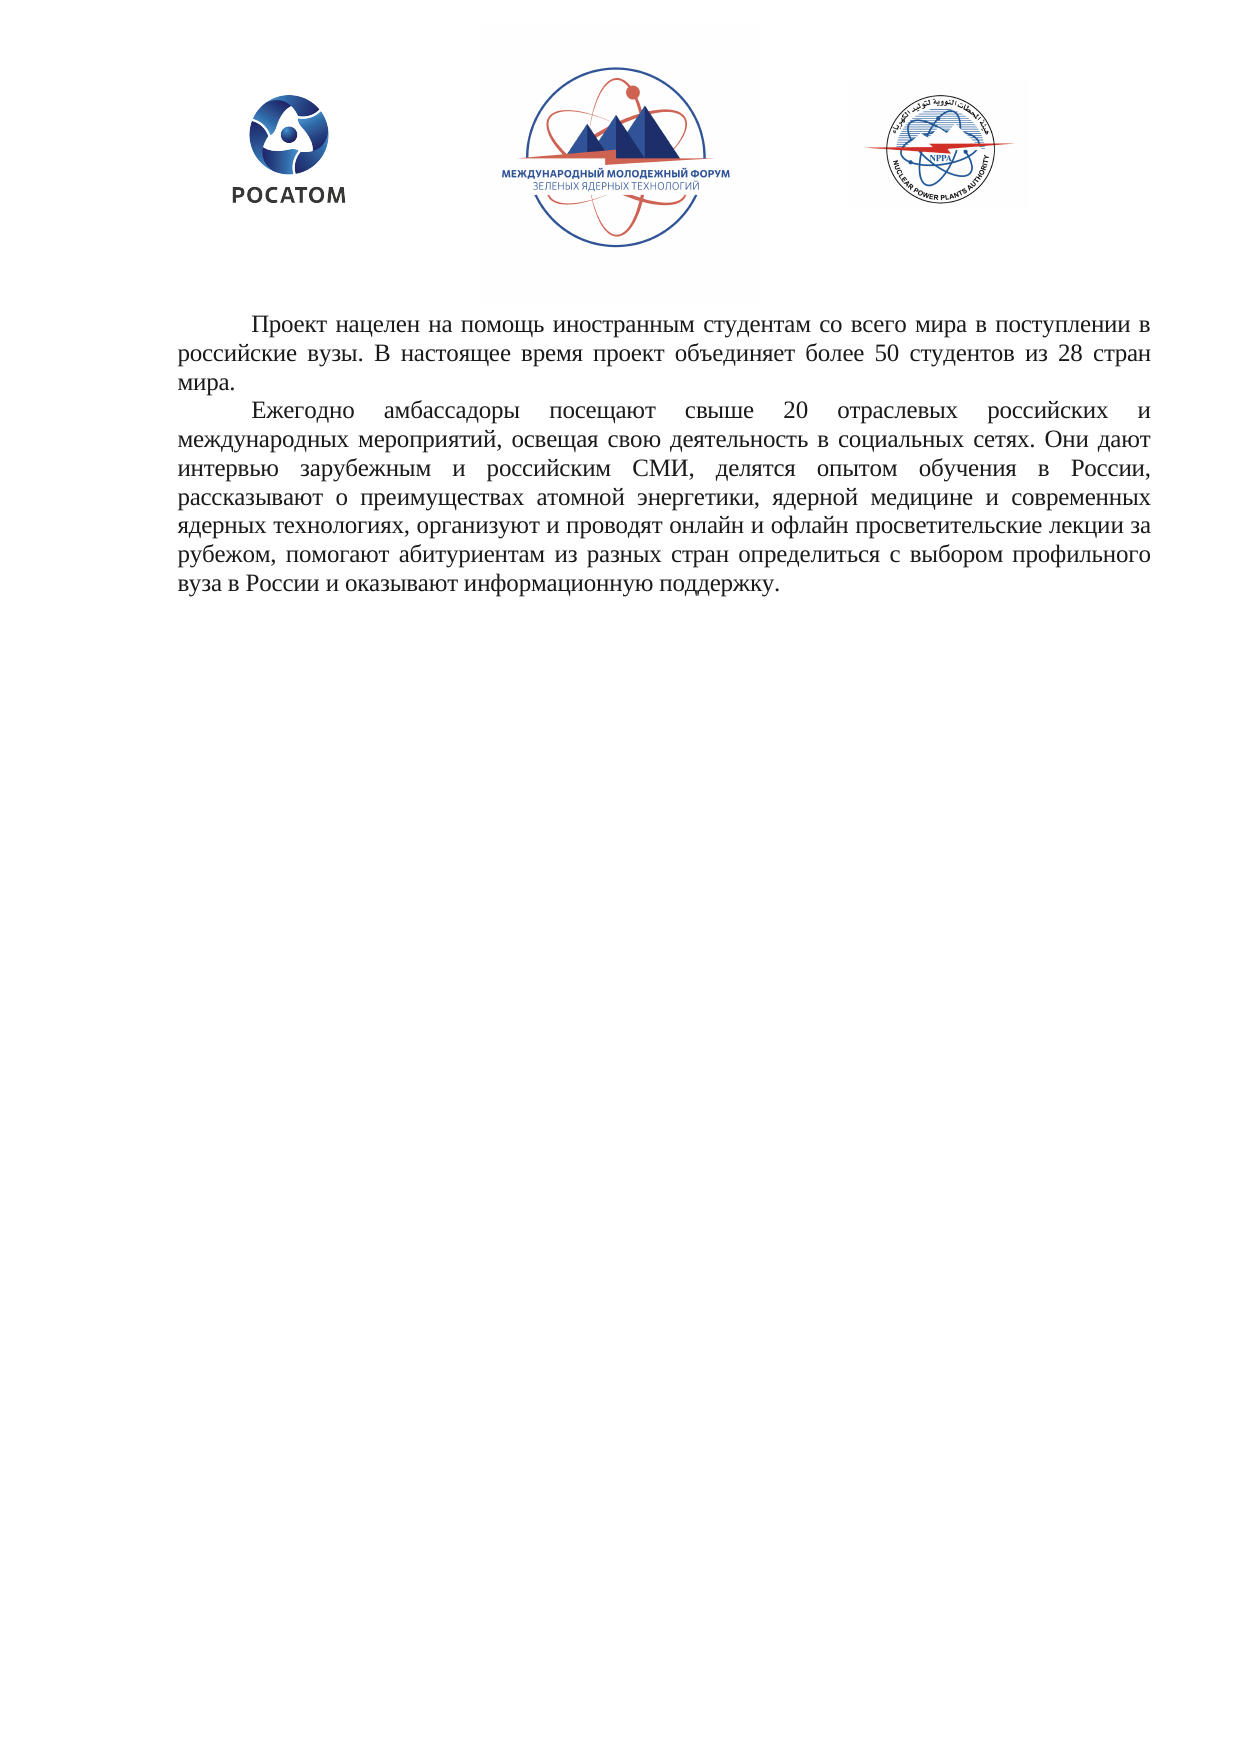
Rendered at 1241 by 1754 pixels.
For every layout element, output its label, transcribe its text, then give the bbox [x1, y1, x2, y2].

text Проект нацелен на помощь иностранным студентам со всего мира в поступлении в российские вузы. В настоящее время проект объединяет более 50 студентов из 28 стран мира. [177, 309, 1152, 395]
picture [206, 67, 372, 231]
picture [847, 80, 1029, 209]
picture [478, 24, 762, 302]
text Ежегодно амбассадоры посещают свыше 20 отраслевых российских и международных мероприятий, освещая свою деятельность в социальных сетях. Они дают интервью зарубежным и российским СМИ, делятся опытом обучения в России, рассказывают о преимуществах атомной энергетики, ядерной медицине и современных ядерных технологиях, организуют и проводят онлайн и офлайн просветительские лекции за рубежом, помогают абитуриентам из разных стран определиться с выбором профильного вуза в России и оказывают информационную поддержку. [177, 395, 1152, 597]
